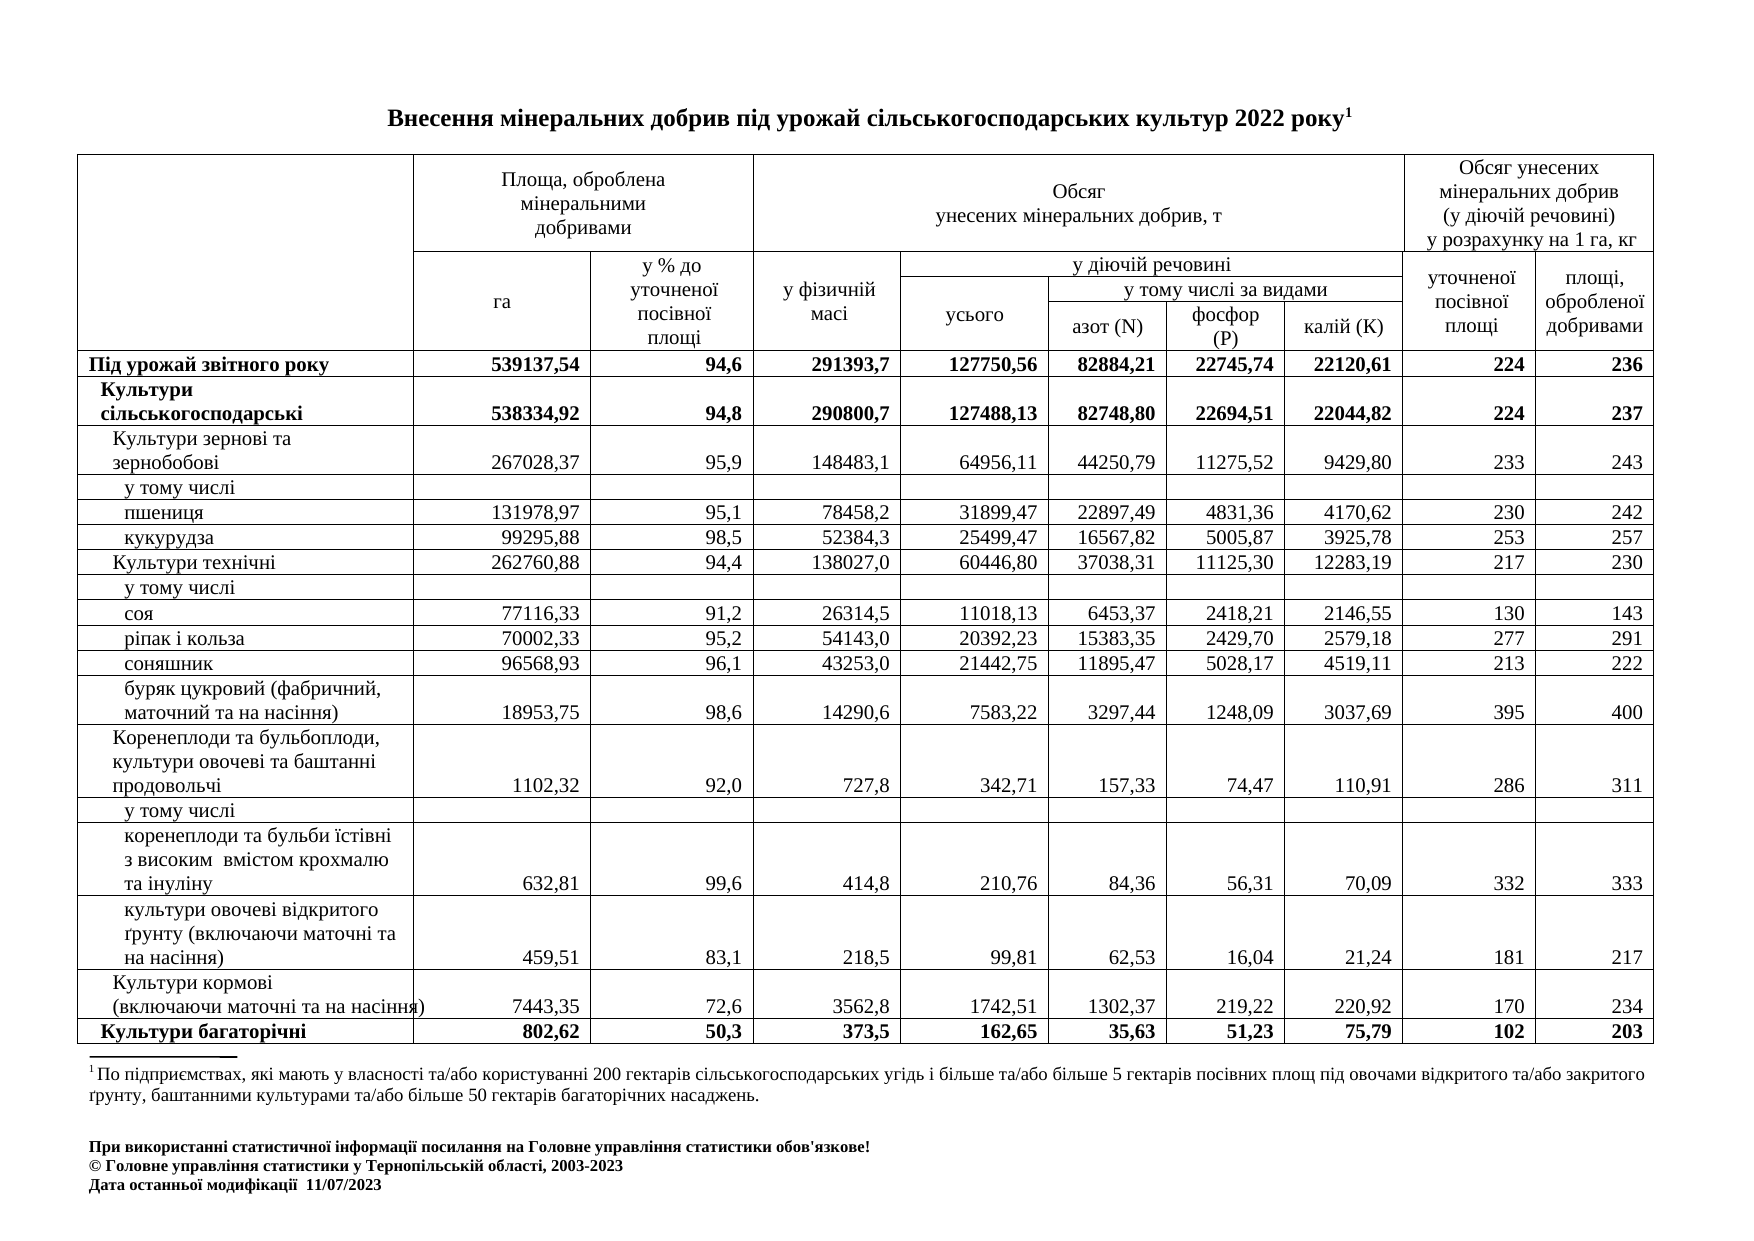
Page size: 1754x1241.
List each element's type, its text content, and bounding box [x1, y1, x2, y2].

table_cell 3925,78 [1285, 525, 1402, 549]
table_cell [414, 575, 590, 599]
table_cell 54143,0 [754, 626, 900, 649]
table_cell 50,3 [591, 1019, 753, 1043]
table_cell 7583,22 [901, 676, 1048, 724]
table_cell 220,92 [1285, 970, 1402, 1018]
table_cell 70002,33 [414, 626, 590, 649]
table_cell Під урожай звітного року [78, 351, 413, 376]
table_cell 395 [1403, 676, 1535, 724]
table_cell [591, 575, 753, 599]
table_cell 802,62 [414, 1019, 590, 1043]
table_cell 210,76 [901, 823, 1048, 895]
table_cell Культури технічні [78, 550, 413, 574]
table_cell [754, 798, 900, 822]
table_cell [591, 475, 753, 499]
table_cell 26314,5 [754, 600, 900, 624]
table_cell [1403, 475, 1535, 499]
table_cell Культури зернові та зернобобові [78, 426, 413, 474]
table_cell [901, 475, 1048, 499]
table_cell у тому числі [78, 575, 413, 599]
table_cell соняшник [78, 651, 413, 675]
table_cell 222 [1536, 651, 1653, 675]
table_cell 98,6 [591, 676, 753, 724]
table_cell 236 [1536, 351, 1653, 376]
table_cell 95,1 [591, 500, 753, 524]
table_cell 60446,80 [901, 550, 1048, 574]
table_cell 110,91 [1285, 725, 1402, 797]
table_cell 162,65 [901, 1019, 1048, 1043]
table_cell у тому числі [78, 475, 413, 499]
table_cell 6453,37 [1049, 600, 1166, 624]
table_cell ріпак і кольза [78, 626, 413, 649]
table_cell 91,2 [591, 600, 753, 624]
table_cell [1167, 475, 1284, 499]
table_cell 37038,31 [1049, 550, 1166, 574]
table_cell 4519,11 [1285, 651, 1402, 675]
table_cell 75,79 [1285, 1019, 1402, 1043]
table_cell 218,5 [754, 896, 900, 969]
table_cell 170 [1403, 970, 1535, 1018]
table_cell 64956,11 [901, 426, 1048, 474]
table_cell азот (N) [1049, 302, 1166, 350]
table_cell [1403, 575, 1535, 599]
table_cell 311 [1536, 725, 1653, 797]
table_cell га [414, 252, 590, 350]
text 1 По підприємствах, які мають у власності та/або користуванні 200 гектарів сільськогосподарських угідь і більше та/або більше 5 гектарів посівних площ під овочами відкритого та/або закритого ґрунту, баштанними культурами та/або більше 50 гектарів багаторічних насаджень. [89, 1063, 1651, 1106]
table_cell [1167, 798, 1284, 822]
table_cell 237 [1536, 377, 1653, 425]
table_cell 20392,23 [901, 626, 1048, 649]
table_cell 632,81 [414, 823, 590, 895]
table_cell [1285, 798, 1402, 822]
table_cell Культури сільськогосподарські [78, 377, 413, 425]
table_cell 332 [1403, 823, 1535, 895]
table_cell 74,47 [1167, 725, 1284, 797]
table_cell 138027,0 [754, 550, 900, 574]
table_cell 181 [1403, 896, 1535, 969]
table_cell у діючій речовині [901, 252, 1402, 276]
table_cell 99295,88 [414, 525, 590, 549]
table_header Обсяг унесених мінеральних добрив (у діючій речовині) у розрахунку на 1 га, кг [1405, 155, 1653, 251]
table_cell 224 [1403, 351, 1535, 376]
table_cell 242 [1536, 500, 1653, 524]
table_cell 267028,37 [414, 426, 590, 474]
table_cell 2579,18 [1285, 626, 1402, 649]
table_cell [1049, 798, 1166, 822]
table_cell культури овочеві відкритого ґрунту (включаючи маточні та на насіння) [78, 896, 413, 969]
table_cell 1742,51 [901, 970, 1048, 1018]
table_cell 203 [1536, 1019, 1653, 1043]
table_cell 253 [1403, 525, 1535, 549]
table_cell 95,2 [591, 626, 753, 649]
table_cell 82884,21 [1049, 351, 1166, 376]
table_cell [1049, 475, 1166, 499]
table_cell 22120,61 [1285, 351, 1402, 376]
table_cell калій (К) [1285, 302, 1402, 350]
table_cell 70,09 [1285, 823, 1402, 895]
table_cell 84,36 [1049, 823, 1166, 895]
table_cell 16,04 [1167, 896, 1284, 969]
table_cell 99,6 [591, 823, 753, 895]
table_cell [1285, 475, 1402, 499]
table_cell 143 [1536, 600, 1653, 624]
table_cell 102 [1403, 1019, 1535, 1043]
table_cell 22044,82 [1285, 377, 1402, 425]
table_cell 217 [1403, 550, 1535, 574]
table_cell 94,4 [591, 550, 753, 574]
table_cell 234 [1536, 970, 1653, 1018]
table_cell [1403, 798, 1535, 822]
table_cell 290800,7 [754, 377, 900, 425]
table_cell Культури багаторічні [78, 1019, 413, 1043]
table_cell пшениця [78, 500, 413, 524]
table_cell 92,0 [591, 725, 753, 797]
table_cell 5028,17 [1167, 651, 1284, 675]
table_cell [1536, 575, 1653, 599]
table_cell 16567,82 [1049, 525, 1166, 549]
table_cell 3297,44 [1049, 676, 1166, 724]
table_cell коренеплоди та бульби їстівні з високим вмістом крохмалю та інуліну [78, 823, 413, 895]
table_cell 127750,56 [901, 351, 1048, 376]
table_cell 224 [1403, 377, 1535, 425]
table_cell 1102,32 [414, 725, 590, 797]
table_cell 95,9 [591, 426, 753, 474]
table_cell [1536, 475, 1653, 499]
table_cell 262760,88 [414, 550, 590, 574]
table_cell 230 [1536, 550, 1653, 574]
table_cell 2418,21 [1167, 600, 1284, 624]
table_cell [754, 575, 900, 599]
table_cell 373,5 [754, 1019, 900, 1043]
table_cell 72,6 [591, 970, 753, 1018]
table_cell 400 [1536, 676, 1653, 724]
table_cell 5005,87 [1167, 525, 1284, 549]
table_cell 539137,54 [414, 351, 590, 376]
table_cell 3037,69 [1285, 676, 1402, 724]
table_cell 2429,70 [1167, 626, 1284, 649]
table_cell 342,71 [901, 725, 1048, 797]
table_cell 52384,3 [754, 525, 900, 549]
table_cell [1049, 575, 1166, 599]
table_cell 78458,2 [754, 500, 900, 524]
table_cell 11018,13 [901, 600, 1048, 624]
table_cell 14290,6 [754, 676, 900, 724]
table_cell 56,31 [1167, 823, 1284, 895]
table_header Площа, оброблена мінеральними добривами [414, 155, 753, 251]
table_cell 77116,33 [414, 600, 590, 624]
table_cell 277 [1403, 626, 1535, 649]
table_cell 83,1 [591, 896, 753, 969]
table_cell 21442,75 [901, 651, 1048, 675]
table_cell 25499,47 [901, 525, 1048, 549]
table_cell соя [78, 600, 413, 624]
table_cell [591, 798, 753, 822]
table_cell 11275,52 [1167, 426, 1284, 474]
table_cell 22897,49 [1049, 500, 1166, 524]
table_cell 11125,30 [1167, 550, 1284, 574]
table_cell [901, 575, 1048, 599]
table_cell площі, обробленої добривами [1536, 252, 1653, 350]
table_cell [414, 475, 590, 499]
table_cell 15383,35 [1049, 626, 1166, 649]
table_cell 130 [1403, 600, 1535, 624]
table_cell 94,8 [591, 377, 753, 425]
table_cell [1167, 575, 1284, 599]
table_cell 1302,37 [1049, 970, 1166, 1018]
table_cell [754, 475, 900, 499]
table_cell 230 [1403, 500, 1535, 524]
table_cell 94,6 [591, 351, 753, 376]
table_cell 11895,47 [1049, 651, 1166, 675]
table_cell 3562,8 [754, 970, 900, 1018]
table_cell 43253,0 [754, 651, 900, 675]
table_cell 727,8 [754, 725, 900, 797]
table_cell 18953,75 [414, 676, 590, 724]
table_cell 414,8 [754, 823, 900, 895]
table_cell 219,22 [1167, 970, 1284, 1018]
table_cell [1536, 798, 1653, 822]
table_cell [1285, 575, 1402, 599]
table_cell 2146,55 [1285, 600, 1402, 624]
table_cell буряк цукровий (фабричний, маточний та на насіння) [78, 676, 413, 724]
table_cell 82748,80 [1049, 377, 1166, 425]
table_cell [414, 798, 590, 822]
table_cell у фізичній масі [754, 252, 900, 350]
table_cell усього [901, 277, 1048, 350]
table_cell 4831,36 [1167, 500, 1284, 524]
table_cell 291 [1536, 626, 1653, 649]
table_cell Культури кормові (включаючи маточні та на насіння) [78, 970, 413, 1018]
table_cell кукурудза [78, 525, 413, 549]
table_cell у тому числі за видами [1049, 277, 1402, 301]
table_header Обсяг унесених мінеральних добрив, т [754, 155, 1404, 251]
table_cell 291393,7 [754, 351, 900, 376]
table_cell 1248,09 [1167, 676, 1284, 724]
table_cell 51,23 [1167, 1019, 1284, 1043]
table_cell 7443,35 [414, 970, 590, 1018]
table_cell 31899,47 [901, 500, 1048, 524]
table_cell 96,1 [591, 651, 753, 675]
table_cell 243 [1536, 426, 1653, 474]
table_cell Коренеплоди та бульбоплоди, культури овочеві та баштанні продовольчі [78, 725, 413, 797]
table_cell [901, 798, 1048, 822]
table_cell 22745,74 [1167, 351, 1284, 376]
table_cell фосфор (Р) [1167, 302, 1284, 350]
table_cell 233 [1403, 426, 1535, 474]
table_cell 127488,13 [901, 377, 1048, 425]
table_cell 538334,92 [414, 377, 590, 425]
table_cell 257 [1536, 525, 1653, 549]
table_cell 213 [1403, 651, 1535, 675]
table_cell 35,63 [1049, 1019, 1166, 1043]
table_cell 62,53 [1049, 896, 1166, 969]
table_cell 44250,79 [1049, 426, 1166, 474]
table_cell 98,5 [591, 525, 753, 549]
table_cell 22694,51 [1167, 377, 1284, 425]
table_cell у % до уточненої посівної площі [591, 252, 753, 350]
table_cell 286 [1403, 725, 1535, 797]
table_cell 21,24 [1285, 896, 1402, 969]
table_cell 333 [1536, 823, 1653, 895]
table_cell 459,51 [414, 896, 590, 969]
table_cell 9429,80 [1285, 426, 1402, 474]
table_cell 148483,1 [754, 426, 900, 474]
table_cell 96568,93 [414, 651, 590, 675]
table_cell 157,33 [1049, 725, 1166, 797]
table_cell 131978,97 [414, 500, 590, 524]
table_cell 99,81 [901, 896, 1048, 969]
table_cell 12283,19 [1285, 550, 1402, 574]
table_cell 4170,62 [1285, 500, 1402, 524]
table_cell 217 [1536, 896, 1653, 969]
table_header [78, 155, 413, 350]
subtitle Внесення мінеральних добрив під урожай сільськогосподарських культур 2022 року1 [89, 103, 1651, 132]
table_cell уточненої посівної площі [1403, 252, 1535, 350]
table_cell у тому числі [78, 798, 413, 822]
